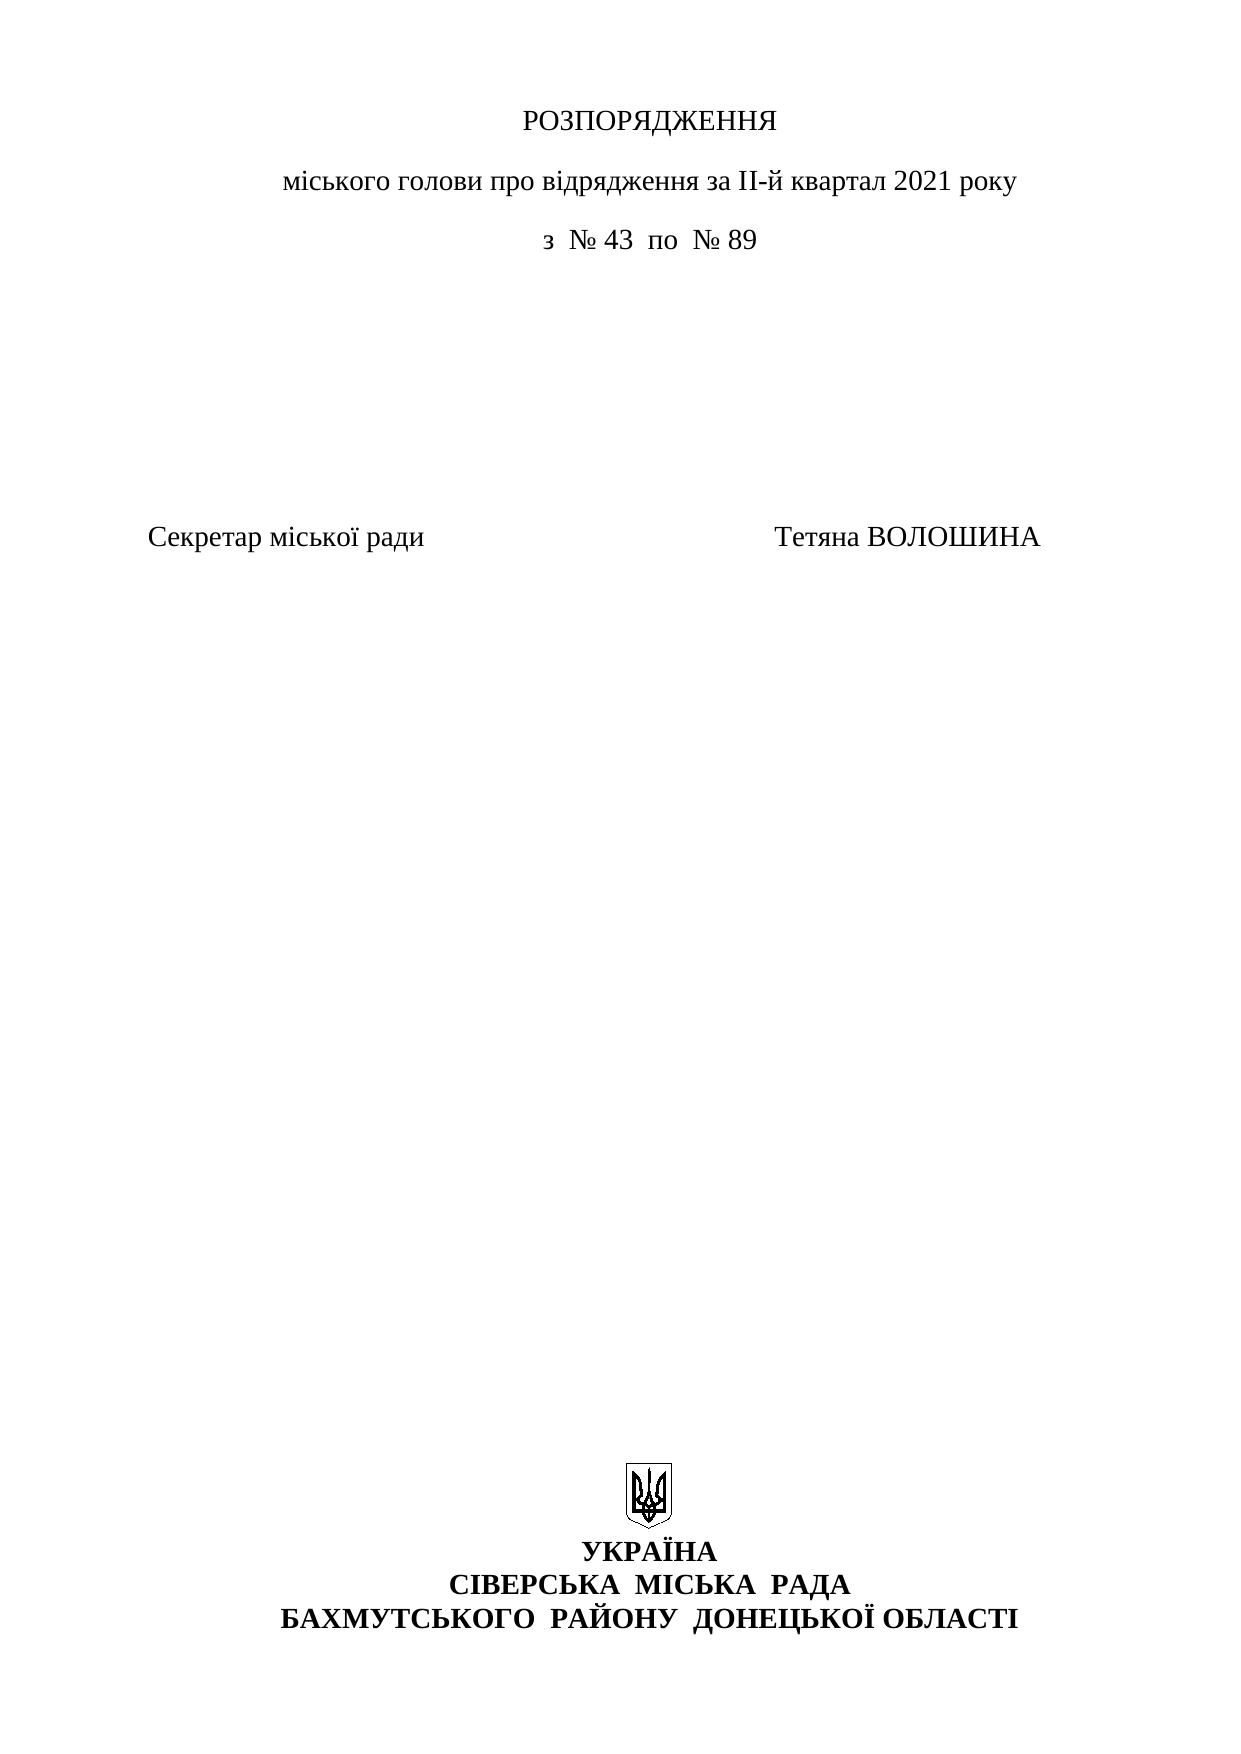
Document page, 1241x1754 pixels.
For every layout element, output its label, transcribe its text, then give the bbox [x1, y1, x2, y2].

text БАХМУТСЬКОГО РАЙОНУ ДОНЕЦЬКОЇ ОБЛАСТІ [148, 1601, 1152, 1634]
text СІВЕРСЬКА МІСЬКА РАДА [148, 1567, 1152, 1601]
text УКРАЇНА [146, 1534, 1152, 1567]
text Секретар міської ради Тетяна ВОЛОШИНА [148, 519, 1152, 553]
text РОЗПОРЯДЖЕННЯ [148, 103, 1152, 137]
text міського голови про відрядження за ІI-й квартал 2021 року [148, 163, 1152, 196]
text з № 43 по № 89 [148, 222, 1152, 256]
